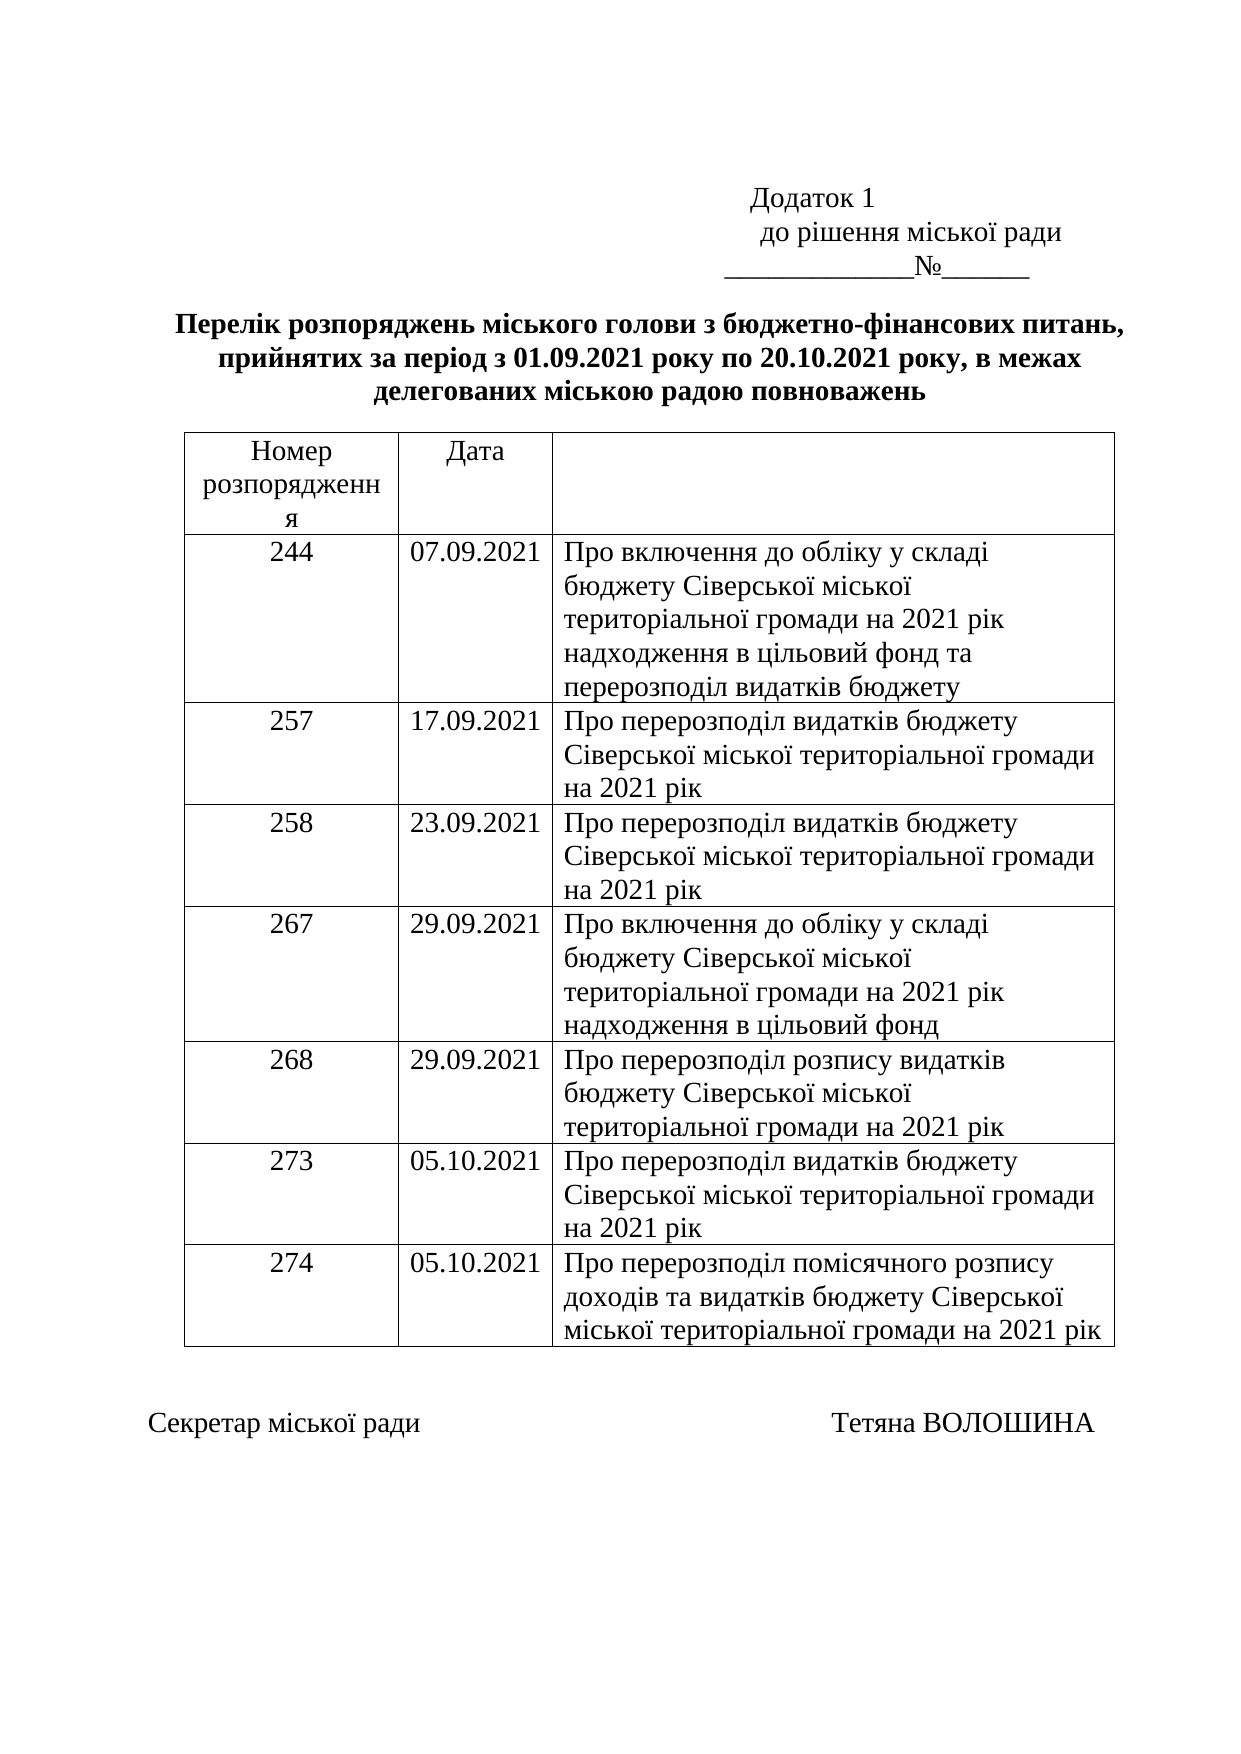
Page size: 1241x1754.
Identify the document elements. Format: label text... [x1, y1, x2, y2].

table_cell 05.10.2021 [399, 1144, 552, 1244]
table_cell 244 [185, 535, 398, 702]
table_cell 258 [185, 805, 398, 906]
table_cell 05.10.2021 [399, 1245, 552, 1346]
text Додаток 1 [148, 181, 1152, 214]
table_cell Про перерозподіл розпису видатків бюджету Сіверської міської територіальної громади на 2021 рік [553, 1042, 1114, 1142]
text _____________№______ [148, 248, 1152, 281]
table_header Дата [399, 433, 552, 533]
table_cell Про перерозподіл видатків бюджету Сіверської міської територіальної громади на 2021 рік [553, 805, 1114, 906]
table_cell Про включення до обліку у складі бюджету Сіверської міської територіальної громади на 2021 рік надходження в цільовий фонд [553, 907, 1114, 1041]
table_cell 267 [185, 907, 398, 1041]
table_cell Про перерозподіл видатків бюджету Сіверської міської територіальної громади на 2021 рік [553, 703, 1114, 804]
table_cell Про перерозподіл помісячного розпису доходів та видатків бюджету Сіверської міської територіальної громади на 2021 рік [553, 1245, 1114, 1346]
table_cell 274 [185, 1245, 398, 1346]
table_cell 273 [185, 1144, 398, 1244]
table_header Номер розпорядження [185, 433, 398, 533]
table_cell 268 [185, 1042, 398, 1142]
text Секретар міської ради Тетяна ВОЛОШИНА [148, 1405, 1152, 1439]
table_cell 29.09.2021 [399, 1042, 552, 1142]
table_header [553, 433, 1114, 533]
table_cell 07.09.2021 [399, 535, 552, 702]
table_cell 17.09.2021 [399, 703, 552, 804]
table_cell 29.09.2021 [399, 907, 552, 1041]
table_cell 23.09.2021 [399, 805, 552, 906]
table_cell Про перерозподіл видатків бюджету Сіверської міської територіальної громади на 2021 рік [553, 1144, 1114, 1244]
text Перелік розпоряджень міського голови з бюджетно-фінансових питань, прийнятих за період з 01.09.2021 року по 20.10.2021 року, в межах делегованих міською радою повноважень [148, 306, 1152, 407]
table_cell 257 [185, 703, 398, 804]
table_cell Про включення до обліку у складі бюджету Сіверської міської територіальної громади на 2021 рік надходження в цільовий фонд та перерозподіл видатків бюджету [553, 535, 1114, 702]
text до рішення міської ради [148, 214, 1152, 248]
